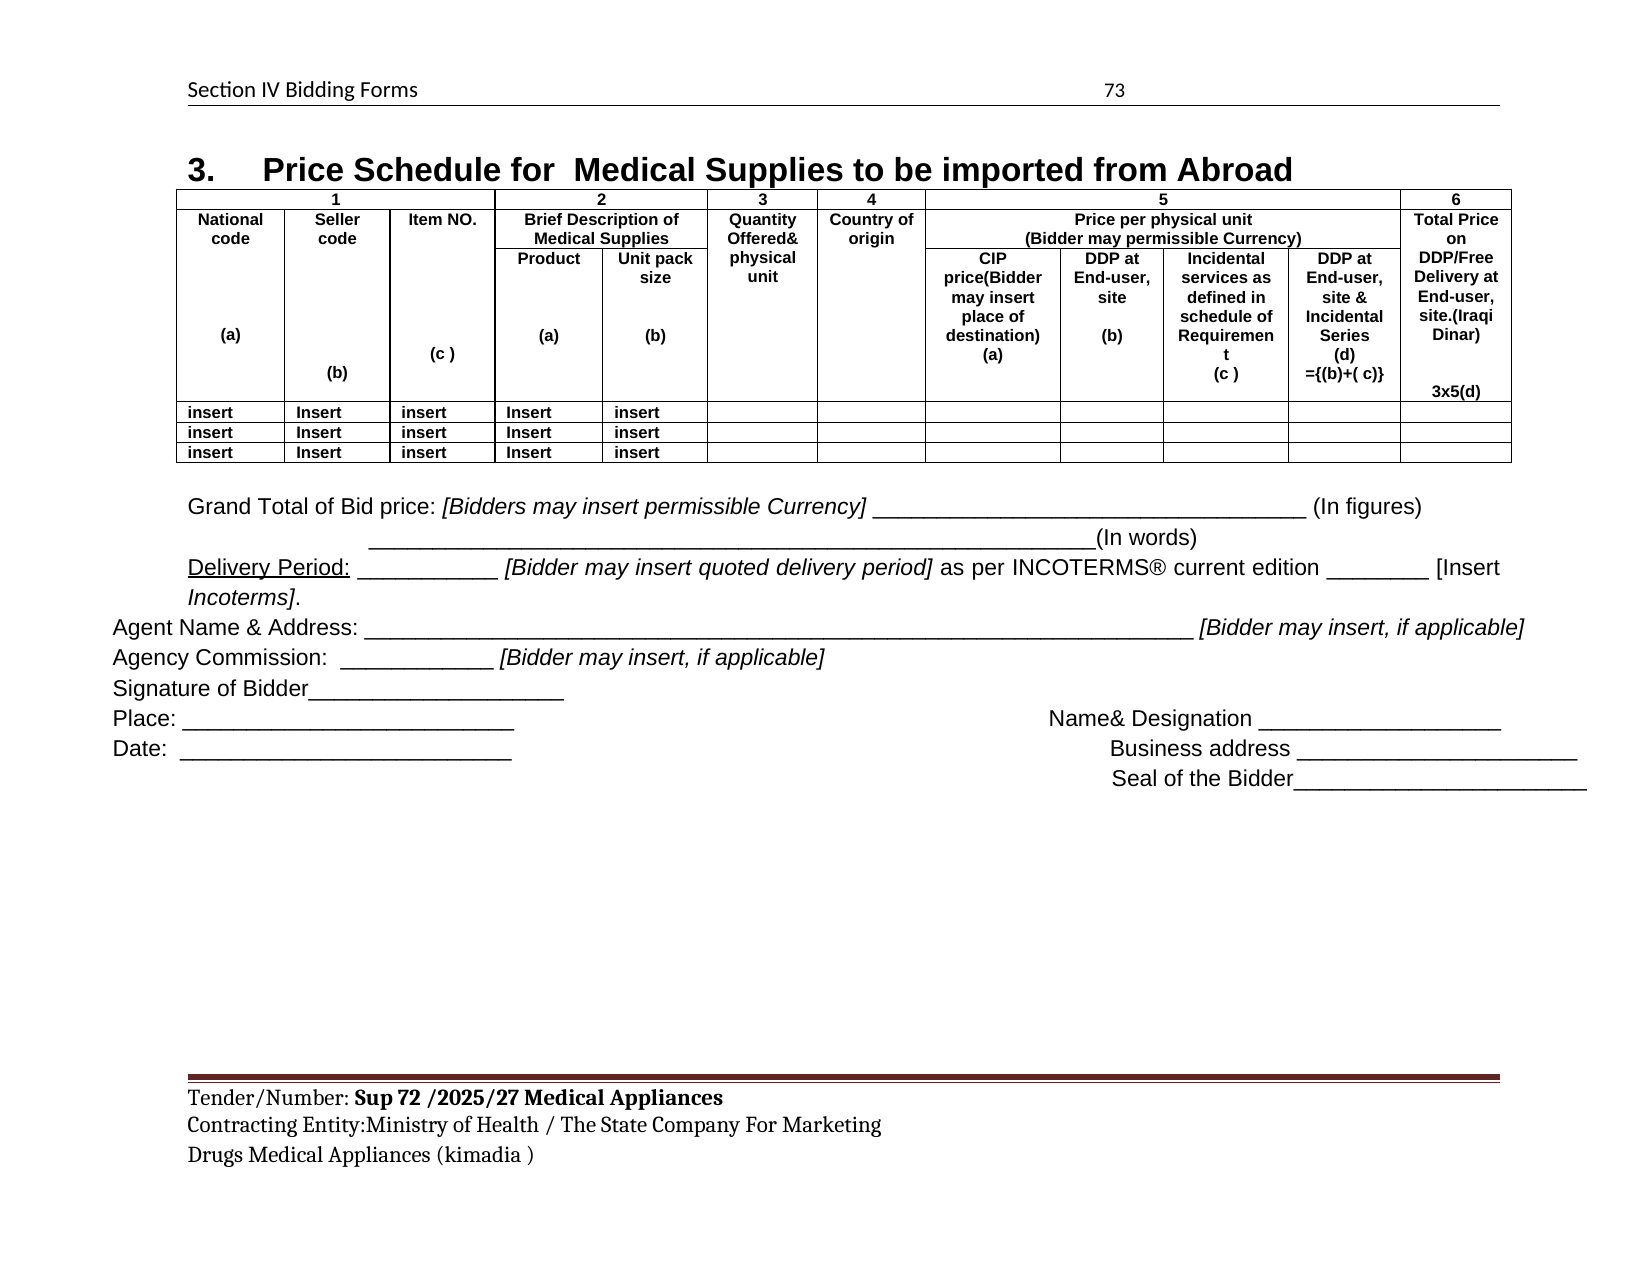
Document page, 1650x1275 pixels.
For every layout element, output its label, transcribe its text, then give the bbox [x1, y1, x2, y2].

table_cell [708, 402, 817, 422]
table_cell [1061, 423, 1163, 442]
text Agency Commission: ____________ [Bidder may insert, if applicable] [112, 644, 1594, 671]
text Delivery Period: ___________ [Bidder may insert quoted delivery period] as per INCOTERMS® current edition ________ [Insert Incoterms]. [187, 554, 1500, 610]
table_cell [926, 402, 1060, 422]
table_cell insert [177, 443, 284, 462]
table_cell CIP price(Bidder may insert place of destination) (a) [926, 249, 1060, 401]
table_cell [708, 443, 817, 462]
table_cell [1164, 443, 1288, 462]
table_cell [708, 423, 817, 442]
table_cell Insert [496, 443, 602, 462]
table_cell [1289, 402, 1400, 422]
text Seal of the Bidder_______________________ [112, 765, 1594, 791]
table_cell [818, 423, 925, 442]
table_cell insert [177, 423, 284, 442]
table_header 6 [1401, 190, 1511, 209]
table_cell [1401, 423, 1511, 442]
table_cell DDP at End-user, site (b) [1061, 249, 1163, 401]
table_cell [1164, 423, 1288, 442]
text Agent Name & Address: _________________________________________________________________ [Bidder may insert, if applicable] [112, 614, 1594, 640]
table_cell DDP at End-user, site & Incidental Series (d) ={(b)+( c)} [1289, 249, 1400, 401]
table_cell Price per physical unit (Bidder may permissible Currency) [926, 210, 1400, 248]
table_cell Insert [285, 402, 389, 422]
text Signature of Bidder____________________ [112, 674, 1500, 701]
table_cell [1401, 443, 1511, 462]
table_cell [1164, 402, 1288, 422]
table_cell Insert [496, 402, 602, 422]
table_header 5 [926, 190, 1400, 209]
table_cell Insert [496, 423, 602, 442]
text _________________________________________________________(In words) [187, 523, 1500, 550]
subtitle 3. Price Schedule for Medical Supplies to be imported from Abroad [187, 150, 1500, 188]
table_cell National code (a) [177, 210, 284, 401]
table_header 2 [496, 190, 707, 209]
text Place: __________________________ Name& Designation ___________________ [112, 705, 1594, 731]
text Date: __________________________ Business address ______________________ [112, 735, 1594, 761]
table_cell Incidental services as defined in schedule of Requirement (c ) [1164, 249, 1288, 401]
table_cell insert [391, 402, 494, 422]
table_header 3 [708, 190, 817, 209]
table_cell Insert [285, 423, 389, 442]
table_cell Unit pack size (b) [603, 249, 707, 401]
table_cell [926, 443, 1060, 462]
table_cell [1401, 402, 1511, 422]
table_cell insert [391, 423, 494, 442]
table_cell [818, 402, 925, 422]
table_cell Country of origin [818, 210, 925, 401]
table_cell insert [177, 402, 284, 422]
table_cell [1289, 443, 1400, 462]
table_cell insert [603, 423, 707, 442]
table_cell Brief Description of Medical Supplies [496, 210, 707, 248]
table_cell Insert [285, 443, 389, 462]
text Grand Total of Bid price: [Bidders may insert permissible Currency] __________________________________ (In figures) [187, 493, 1500, 519]
table_cell [1061, 443, 1163, 462]
table_cell [926, 423, 1060, 442]
table_cell Product (a) [496, 249, 602, 401]
table_cell [1289, 423, 1400, 442]
table_header 1 [177, 190, 494, 209]
table_cell Seller code (b) [285, 210, 389, 401]
table_cell Item NO. (c ) [391, 210, 494, 401]
table_cell [1061, 402, 1163, 422]
table_cell Total Price on DDP/Free Delivery at End-user, site.(Iraqi Dinar) 3x5(d) [1401, 210, 1511, 401]
table_cell Quantity Offered& physical unit [708, 210, 817, 401]
table_cell insert [391, 443, 494, 462]
table_header 4 [818, 190, 925, 209]
table_cell insert [603, 443, 707, 462]
table_cell insert [603, 402, 707, 422]
table_cell [818, 443, 925, 462]
